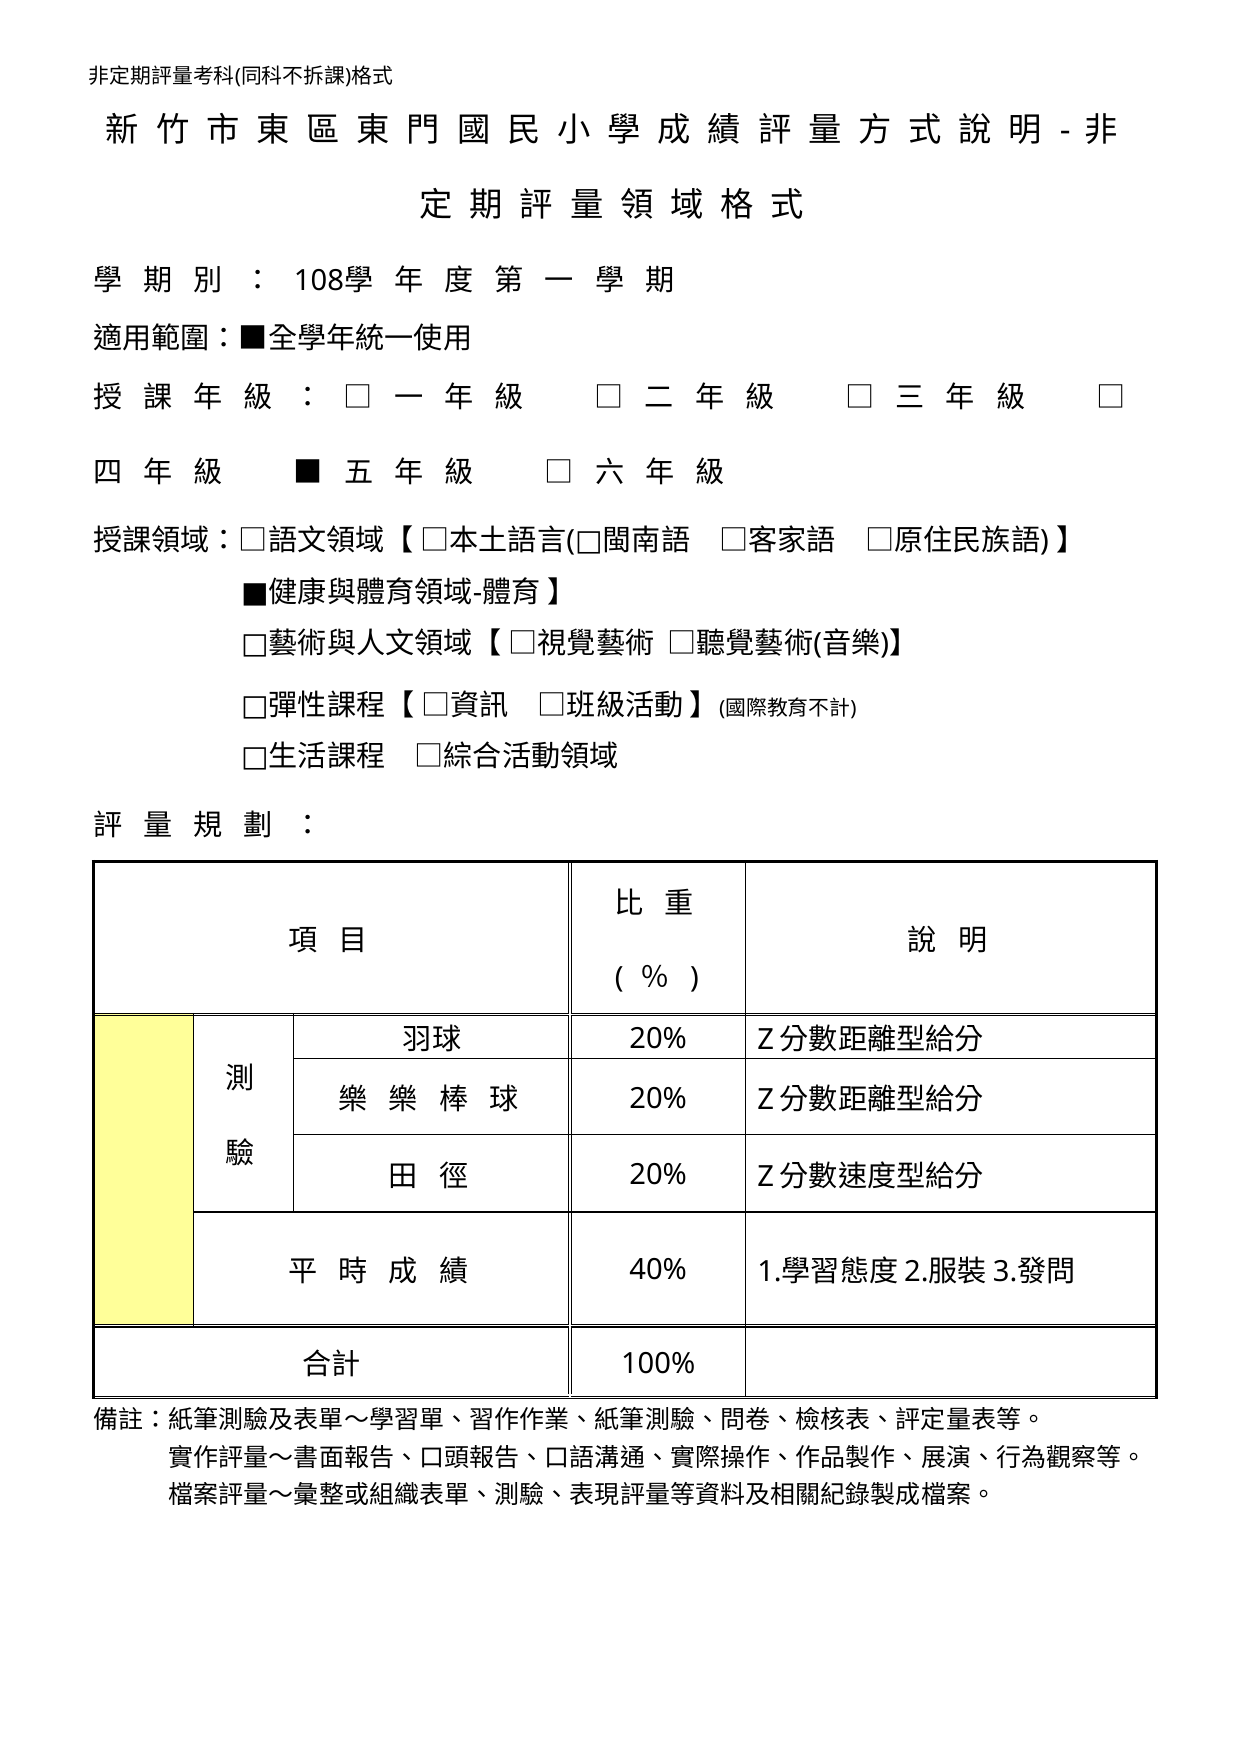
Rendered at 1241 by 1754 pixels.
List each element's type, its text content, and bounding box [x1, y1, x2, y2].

table_header 項目 [95, 863, 568, 1013]
text □彈性課程【 □資訊 □班級活動 】(國際教育不計) [241, 681, 1147, 723]
table_cell 測驗 [194, 1016, 293, 1211]
text 新竹市東區東門國民小學成績評量方式說明-非定期評量領域格式 [93, 90, 1147, 240]
text 實作評量～書面報告、口頭報告、口語溝通、實際操作、作品製作、展演、行為觀察等。 [167, 1437, 1147, 1474]
table_cell 樂樂棒球 [294, 1059, 568, 1134]
table_cell 田徑 [294, 1135, 568, 1211]
table_cell [95, 1016, 193, 1324]
table_cell Z分數距離型給分 [746, 1059, 1155, 1134]
table_cell 20% [572, 1135, 745, 1211]
table_cell 合計 [95, 1324, 570, 1396]
text ■健康與體育領域-體育 】 [241, 568, 1147, 611]
text 授課領域：□語文領域【 □本土語言(□閩南語 □客家語 □原住民族語) 】 [93, 516, 1147, 559]
table_cell 100% [570, 1327, 745, 1396]
table_cell 20% [572, 1059, 745, 1134]
table_cell 平時成績 [194, 1213, 568, 1324]
table_cell Z分數速度型給分 [746, 1135, 1155, 1211]
text 備註：紙筆測驗及表單～學習單、習作作業、紙筆測驗、問卷、檢核表、評定量表等。 [93, 1399, 1147, 1437]
table_header 比重(％) [572, 863, 745, 1013]
table_cell 40% [572, 1213, 745, 1324]
text 學期別：108學年度第一學期 [93, 240, 1147, 315]
text 授課年級：□一年級 □二年級 □三年級 □四年級 ■五年級 □六年級 [93, 357, 1147, 507]
text □生活課程 □綜合活動領域 [241, 733, 1147, 775]
table_cell 羽球 [294, 1016, 568, 1058]
text 評量規劃： [93, 785, 1147, 860]
text □藝術與人文領域【 □視覺藝術 □聽覺藝術(音樂)】 [241, 620, 1147, 662]
table_cell [746, 1328, 1155, 1396]
text 適用範圍：■全學年統一使用 [93, 315, 1147, 357]
text 檔案評量～彙整或組織表單、測驗、表現評量等資料及相關紀錄製成檔案。 [167, 1474, 1147, 1512]
table_cell 1.學習態度2.服裝3.發問 [746, 1213, 1155, 1324]
table_header 說明 [746, 863, 1155, 1013]
table_cell 20% [572, 1016, 745, 1058]
table_cell Z分數距離型給分 [746, 1016, 1155, 1058]
